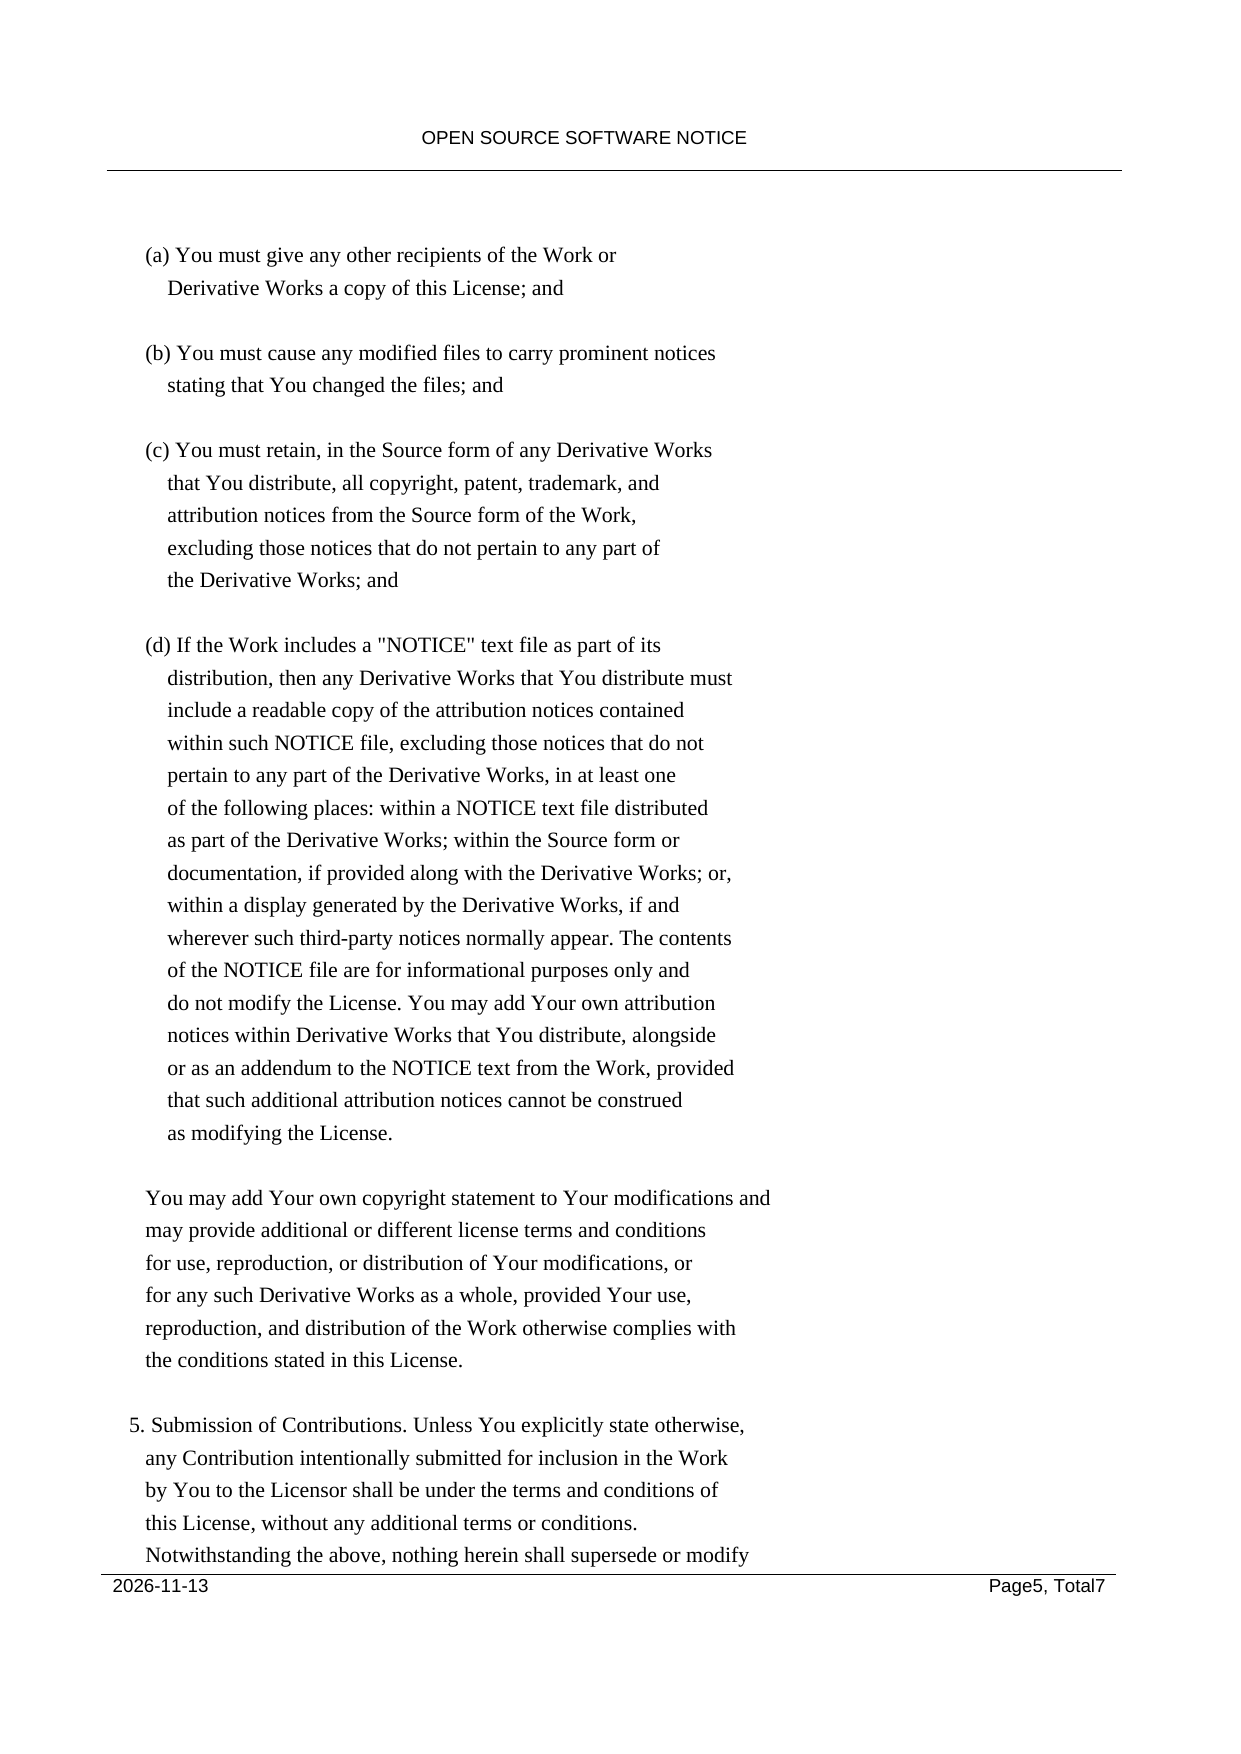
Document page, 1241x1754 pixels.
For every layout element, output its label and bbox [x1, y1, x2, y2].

text [112, 206, 1128, 1571]
